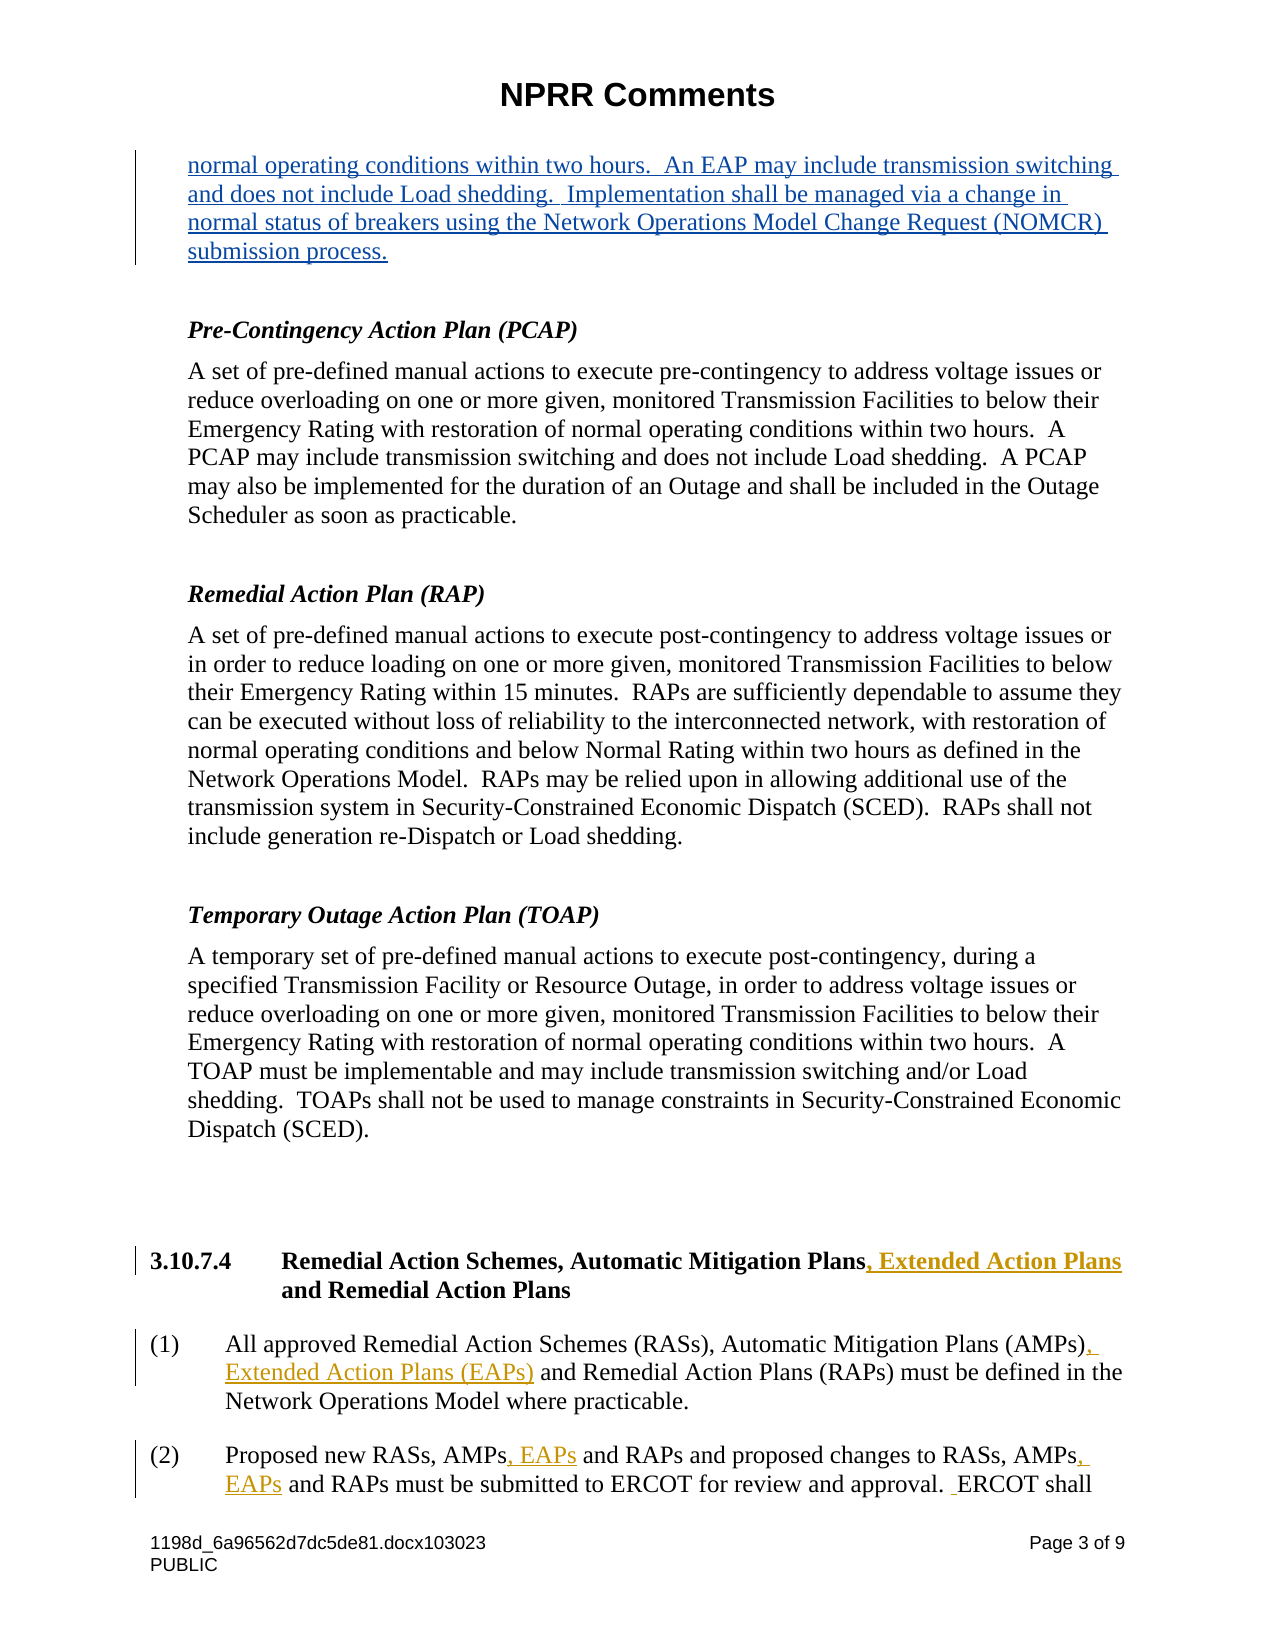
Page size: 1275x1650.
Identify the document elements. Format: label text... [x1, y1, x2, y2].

text A temporary set of pre-defined manual actions to execute post-contingency, during a specified Transmission Facility or Resource Outage, in order to address voltage issues or reduce overloading on one or more given, monitored Transmission Facilities to below their Emergency Rating with restoration of normal operating conditions within two hours. A TOAP must be implementable and may include transmission switching and/or Load shedding. TOAPs shall not be used to manage constraints in Security-Constrained Economic Dispatch (SCED). [187, 941, 1125, 1142]
text (1) All approved Remedial Action Schemes (RASs), Automatic Mitigation Plans (AMPs) and Remedial Action Plans (RAPs) must be defined in the Network Operations Model where practicable. [150, 1329, 1125, 1415]
text 3.10.7.4 Remedial Action Schemes, Automatic Mitigation Plans and Remedial Action Plans [150, 1246, 1125, 1304]
text Remedial Action Plan (RAP) [187, 579, 1125, 607]
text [150, 1440, 1125, 1497]
text A set of pre-defined manual actions to execute post-contingency to address voltage issues or in order to reduce loading on one or more given, monitored Transmission Facilities to below their Emergency Rating within 15 minutes. RAPs are sufficiently dependable to assume they can be executed without loss of reliability to the interconnected network, with restoration of normal operating conditions and below Normal Rating within two hours as defined in the Network Operations Model. RAPs may be relied upon in allowing additional use of the transmission system in Security-Constrained Economic Dispatch (SCED). RAPs shall not include generation re-Dispatch or Load shedding. [187, 620, 1125, 850]
text Temporary Outage Action Plan (TOAP) [187, 900, 1125, 929]
text A set of pre-defined manual actions to execute pre-contingency to address voltage issues or reduce overloading on one or more given, monitored Transmission Facilities to below their Emergency Rating with restoration of normal operating conditions within two hours. A PCAP may include transmission switching and does not include Load shedding. A PCAP may also be implemented for the duration of an Outage and shall be included in the Outage Scheduler as soon as practicable. [187, 356, 1125, 529]
text Pre-Contingency Action Plan (PCAP) [187, 315, 1125, 344]
